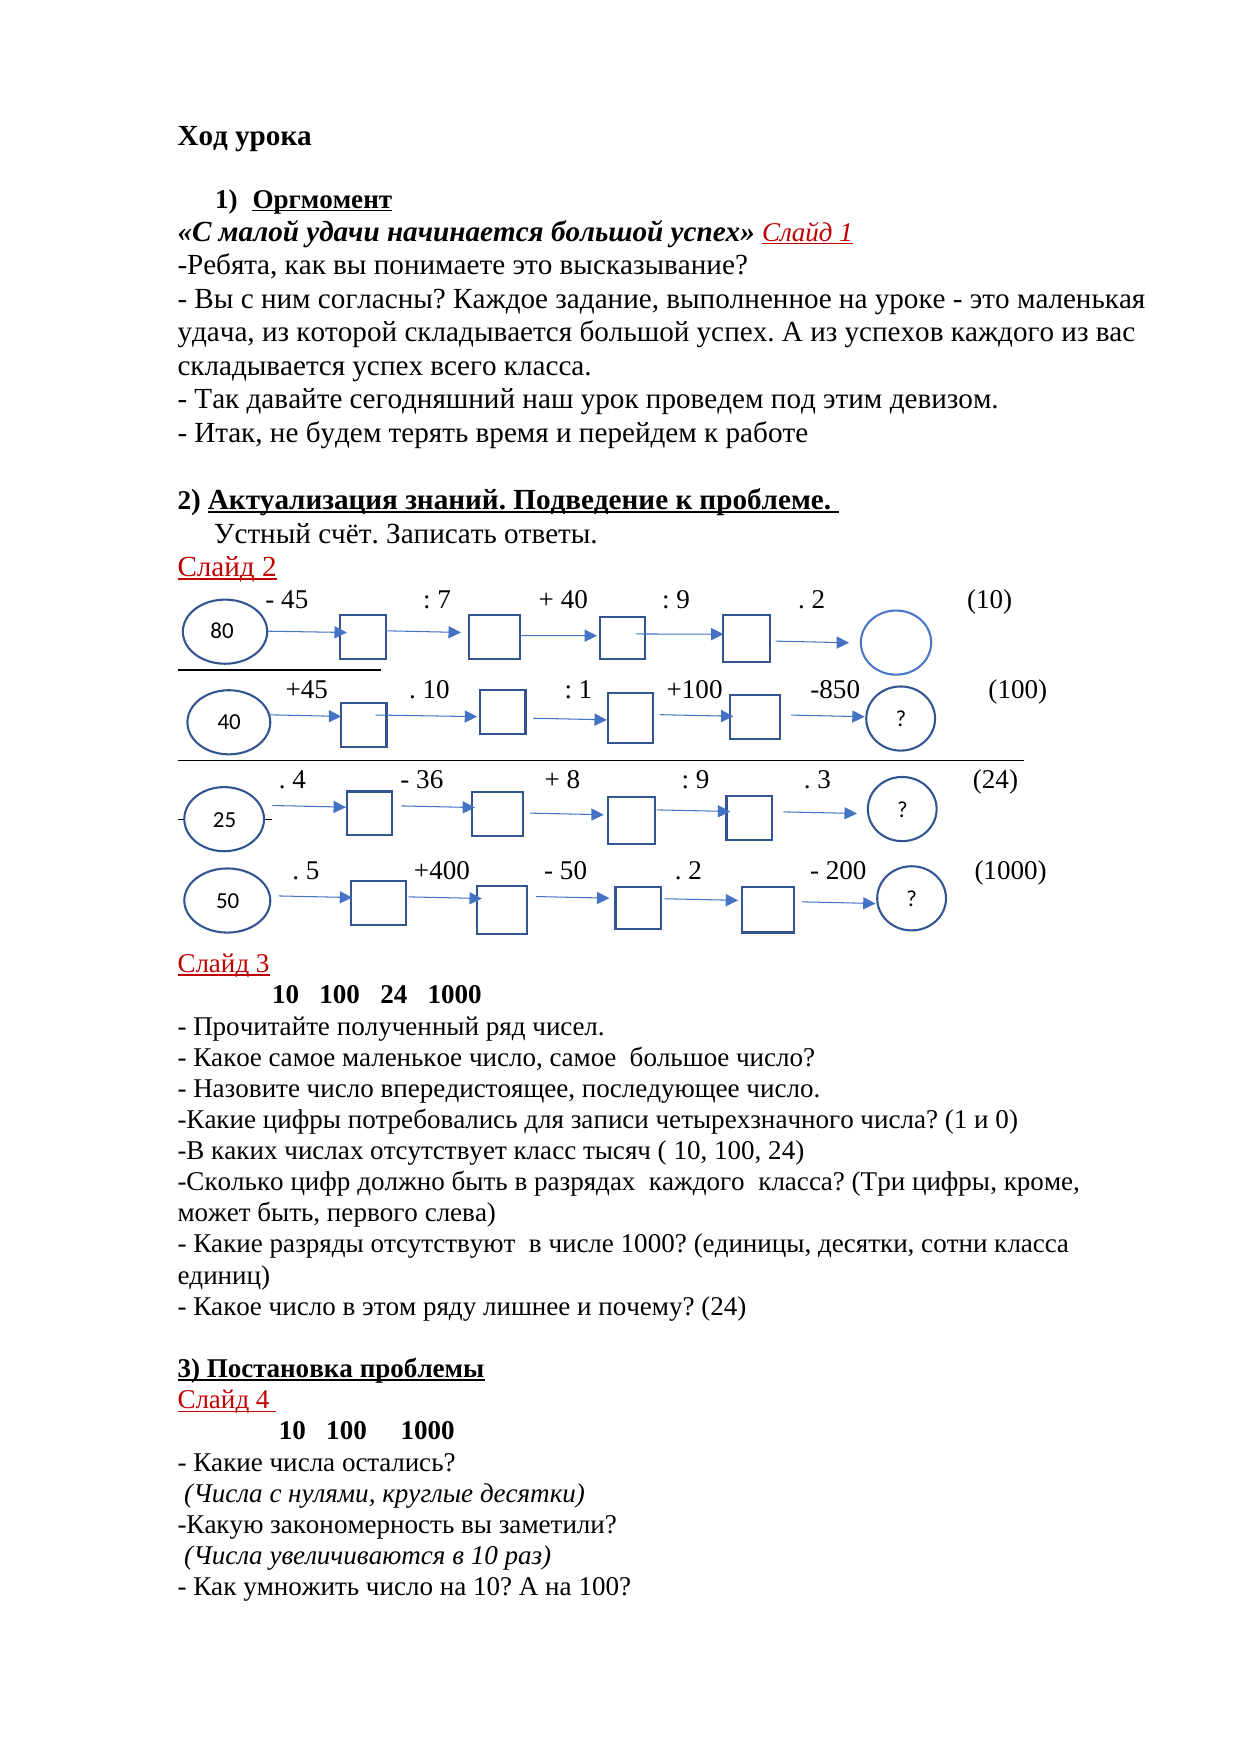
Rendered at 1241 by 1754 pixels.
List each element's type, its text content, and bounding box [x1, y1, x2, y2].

text - Назовите число впередистоящее, последующее число. [177, 1072, 1152, 1103]
text 2) Актуализация знаний. Подведение к проблеме. [177, 482, 1152, 516]
text 3) Постановка проблемы [177, 1352, 1152, 1383]
text - Какие разряды отсутствуют в числе 1000? (единицы, десятки, сотни класса единиц) [177, 1228, 1152, 1290]
text - Прочитайте полученный ряд чисел. [177, 1009, 1152, 1041]
text - Какие числа остались? [177, 1446, 1152, 1477]
text - Как умножить число на 10? А на 100? [177, 1570, 1152, 1601]
text Слайд 3 [177, 947, 1152, 978]
text (Числа с нулями, круглые десятки) [177, 1477, 1152, 1508]
text -Ребята, как вы понимаете это высказывание? - Вы с ним согласны? Каждое задание, выполненное на уроке - это маленькая удача, из которой складывается большой успех. А из успехов каждого из вас складывается успех всего класса. - Так давайте сегодняшний наш урок проведем под этим девизом. - Итак, не будем терять время и перейдем к работе [177, 247, 1152, 449]
text «С малой удачи начинается большой успех» Слайд 1 [177, 214, 1152, 247]
list Оргмомент [215, 183, 1152, 214]
text - Какое число в этом ряду лишнее и почему? (24) [177, 1290, 1152, 1321]
text Устный счёт. Записать ответы. [177, 516, 1152, 549]
text -В каких числах отсутствует класс тысяч ( 10, 100, 24) [177, 1134, 1152, 1165]
text -Сколько цифр должно быть в разрядах каждого класса? (Три цифры, кроме, может быть, первого слева) [177, 1165, 1152, 1228]
text 10 100 24 1000 [177, 978, 1152, 1009]
text Слайд 2 [177, 549, 1152, 583]
text - 45 : 7 + 40 : 9 . 2 (10) [177, 583, 1152, 614]
text Ход урока [177, 118, 1152, 152]
text +45 . 10 : 1 +100 -850 (100) [177, 673, 1152, 704]
text 10 100 1000 [177, 1414, 1152, 1446]
text . 4 - 36 + 8 : 9 . 3 (24) [177, 763, 1152, 795]
text - Какое самое маленькое число, самое большое число? [177, 1041, 1152, 1072]
text Слайд 4 [177, 1383, 1152, 1414]
text (Числа увеличиваются в 10 раз) [177, 1539, 1152, 1570]
text . 5 +400 - 50 . 2 - 200 (1000) [177, 854, 1152, 885]
text -Какие цифры потребовались для записи четырехзначного числа? (1 и 0) [177, 1103, 1152, 1134]
text -Какую закономерность вы заметили? [177, 1508, 1152, 1539]
